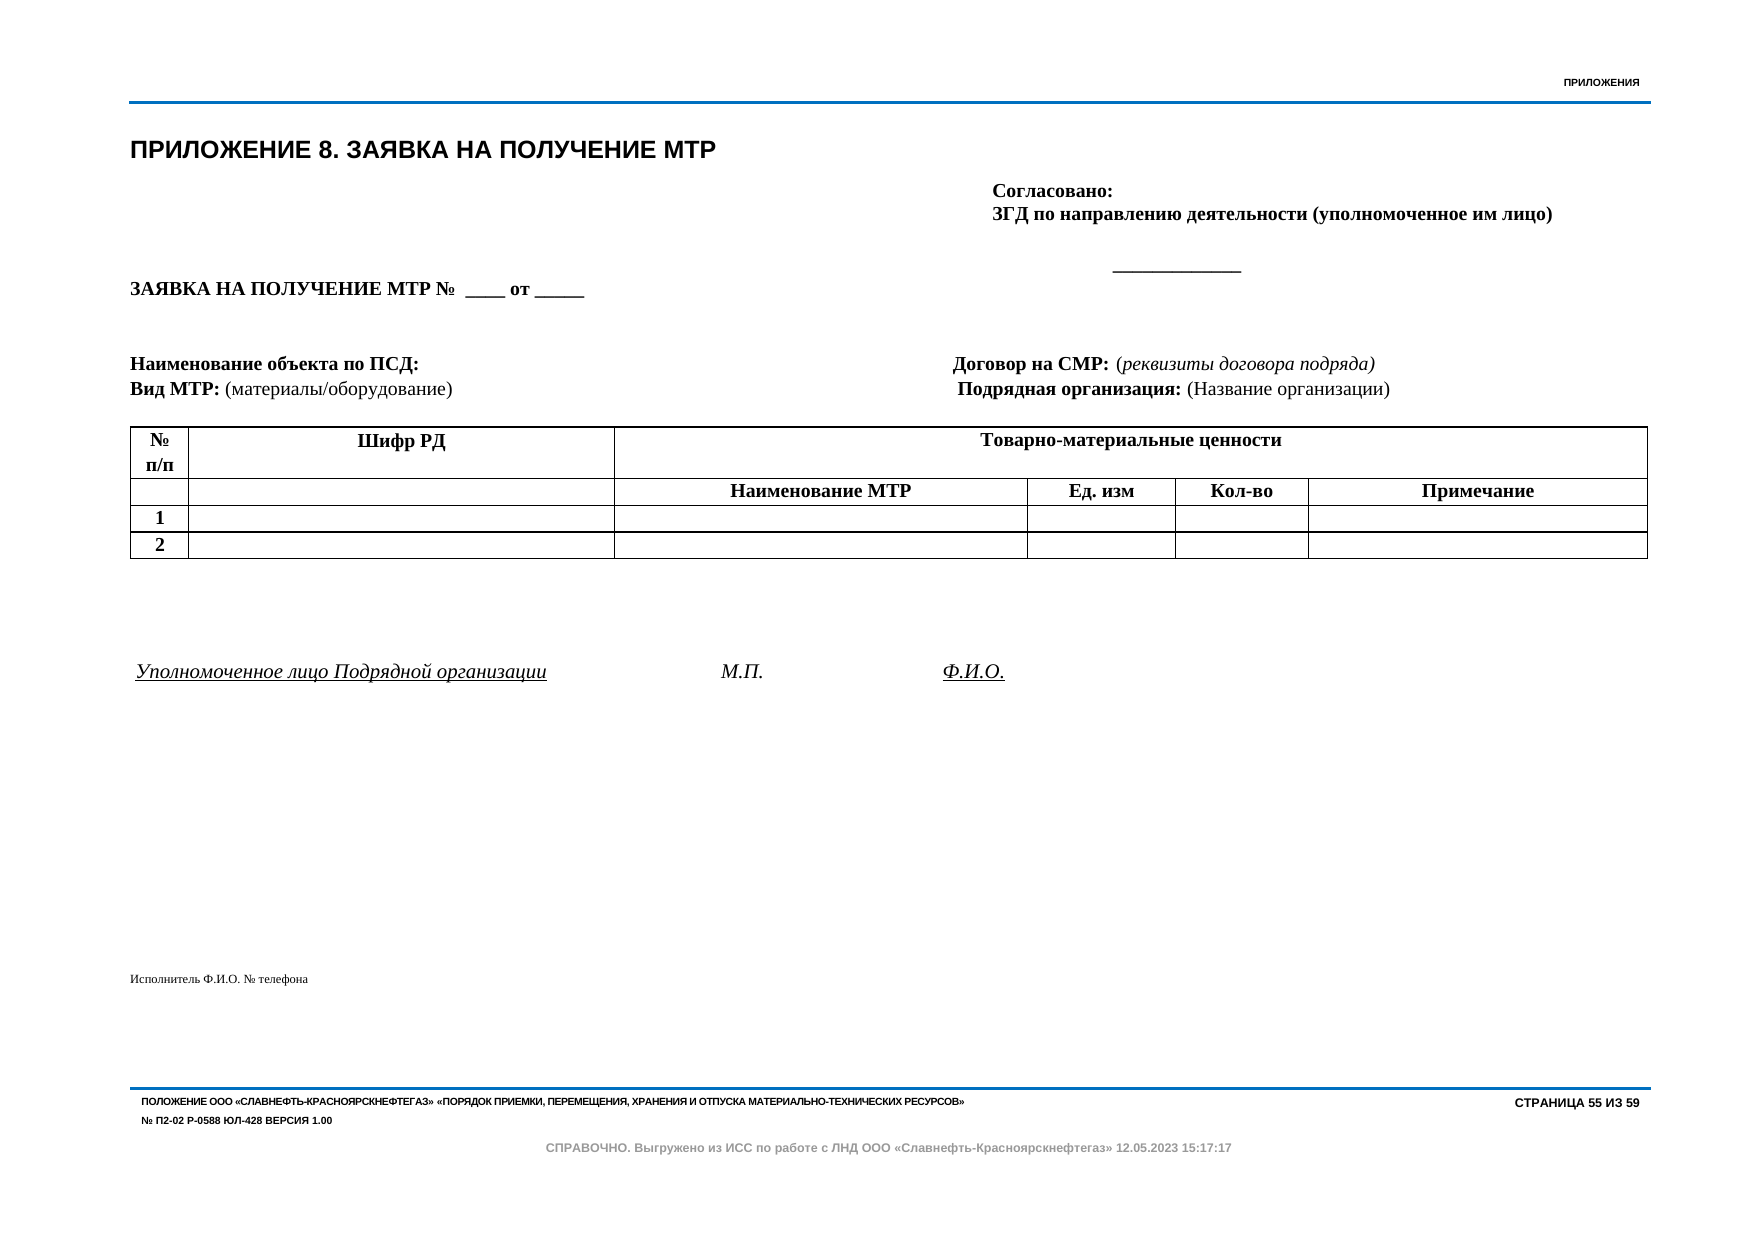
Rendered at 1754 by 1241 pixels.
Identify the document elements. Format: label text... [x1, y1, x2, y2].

table_cell [1176, 533, 1308, 558]
table_cell [189, 506, 614, 531]
table_cell Кол-во [1176, 479, 1308, 505]
table_cell Ед. изм [1028, 479, 1175, 505]
table_cell [1028, 506, 1175, 531]
table_cell [1176, 506, 1308, 531]
table_cell [615, 506, 1027, 531]
subtitle ПРИЛОЖЕНИЕ 8. ЗАЯВКА НА ПОЛУЧЕНИЕ МТР [130, 136, 1648, 164]
table_cell [189, 533, 614, 558]
text Согласовано: [992, 179, 1648, 201]
text ЗАЯВКА НА ПОЛУЧЕНИЕ МТР № ____ от _____ [130, 276, 1648, 299]
table_cell [1028, 533, 1175, 558]
table_header Шифр РД [189, 428, 614, 478]
table_cell [131, 479, 188, 505]
text Вид МТР: (материалы/оборудование) Подрядная организация: (Название организации) [130, 376, 1648, 399]
text Уполномоченное лицо Подрядной организации М.П. Ф.И.О. [130, 659, 1648, 683]
table_header Товарно-материальные ценности [615, 428, 1647, 478]
text ЗГД по направлению деятельности (уполномоченное им лицо) [992, 201, 1648, 224]
text _____________ [130, 251, 1648, 274]
table_cell [1309, 533, 1647, 558]
table_cell 2 [131, 533, 188, 558]
table_cell [189, 479, 614, 505]
table_cell Примечание [1309, 479, 1647, 505]
table_cell [615, 533, 1027, 558]
text Исполнитель Ф.И.О. № телефона [130, 972, 1648, 986]
table_cell 1 [131, 506, 188, 531]
table_cell [1309, 506, 1647, 531]
table_header № п/п [131, 428, 188, 478]
text Наименование объекта по ПСД: Договор на СМР: (реквизиты договора подряда) [130, 351, 1648, 374]
table_cell Наименование МТР [615, 479, 1027, 505]
